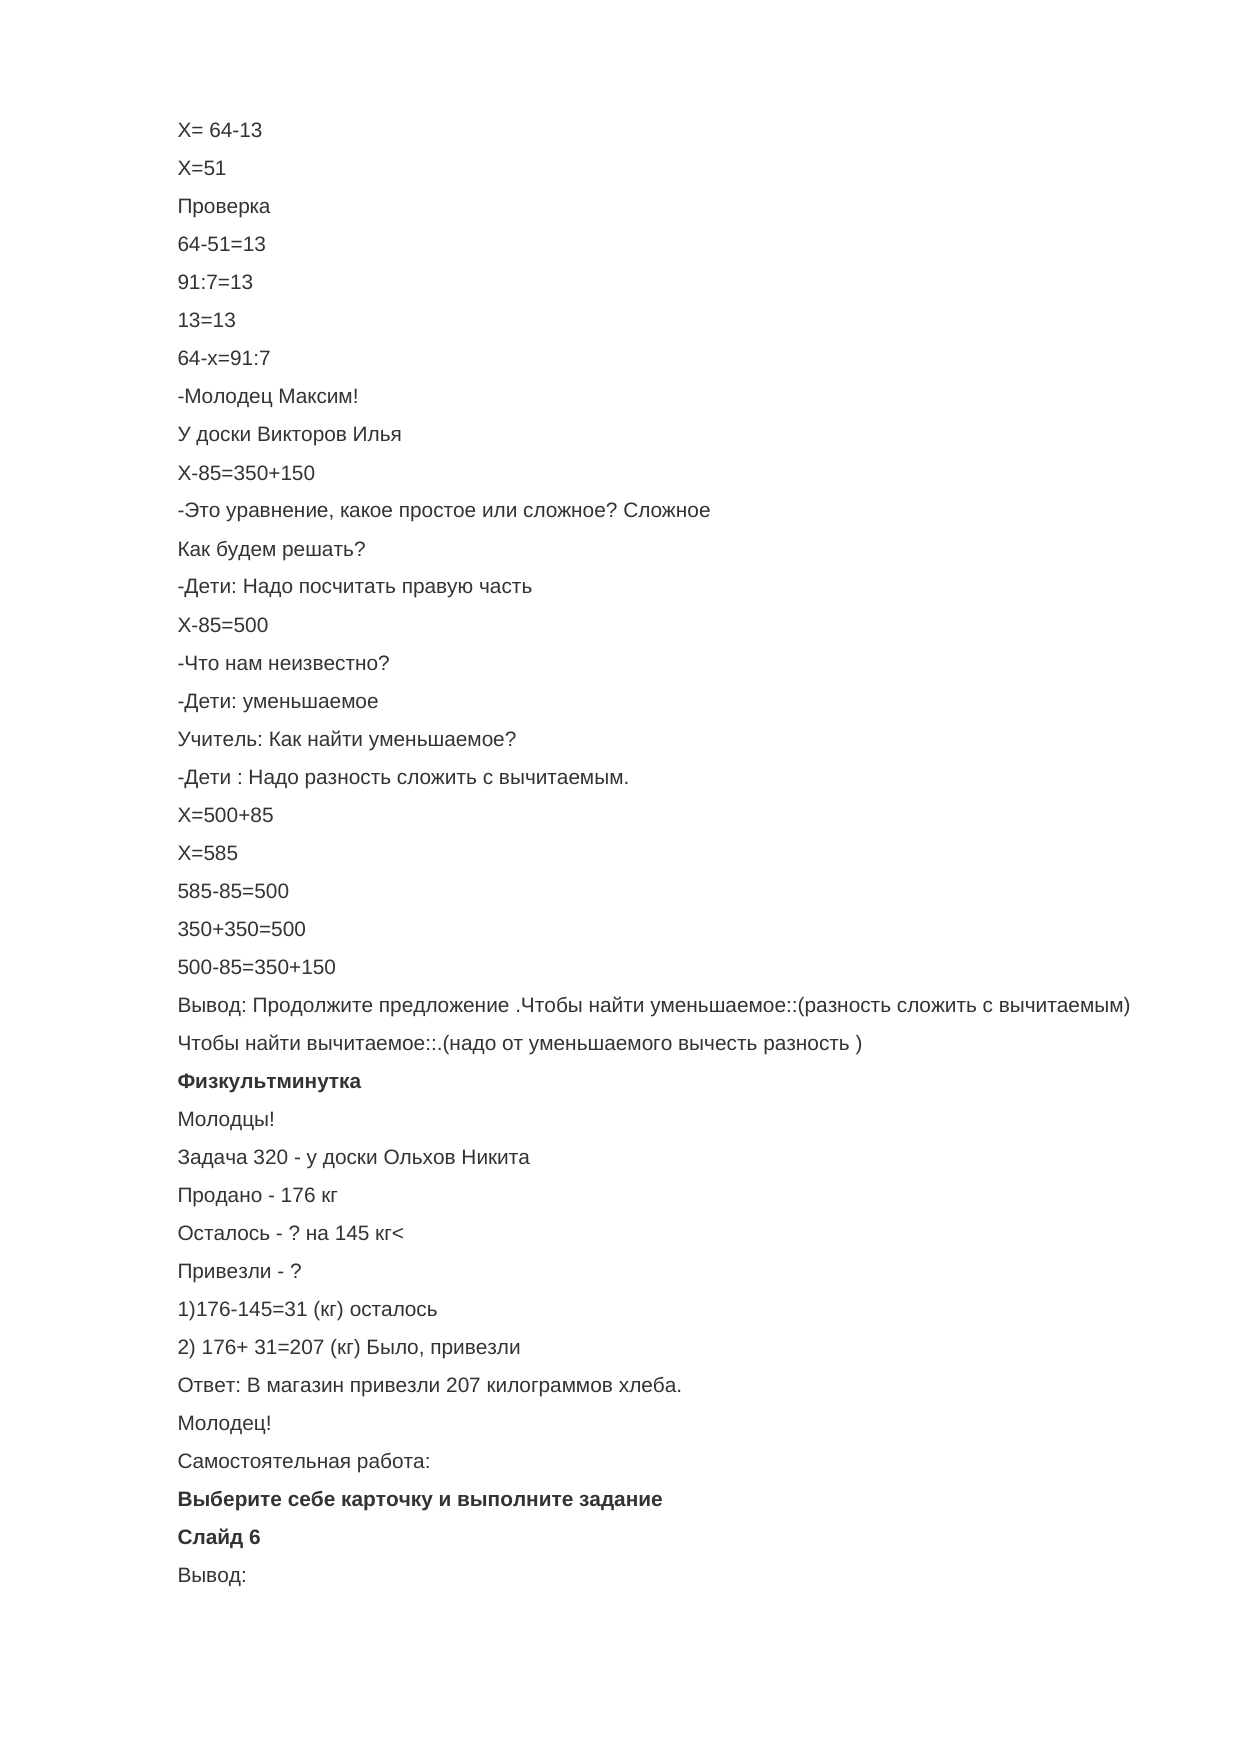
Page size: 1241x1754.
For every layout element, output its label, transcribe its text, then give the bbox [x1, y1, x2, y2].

text Чтобы найти вычитаемое::.(надо от уменьшаемого вычесть разность ) [177, 1031, 1152, 1054]
text Х= 64-13 [177, 118, 1152, 142]
text Осталось - ? на 145 кг< [177, 1221, 1152, 1245]
text Х=51 [177, 156, 1152, 180]
text Продано - 176 кг [177, 1183, 1152, 1207]
text Х=585 [177, 841, 1152, 864]
text -Молодец Максим! [177, 384, 1152, 408]
text 500-85=350+150 [177, 954, 1152, 978]
text Молодцы! [177, 1107, 1152, 1131]
text Х=500+85 [177, 802, 1152, 826]
text -Дети: Надо посчитать правую часть [177, 574, 1152, 598]
text 64-х=91:7 [177, 346, 1152, 370]
text -Что нам неизвестно? [177, 650, 1152, 674]
text Задача 320 - у доски Ольхов Никита [177, 1145, 1152, 1169]
text Ответ: В магазин привезли 207 килограммов хлеба. [177, 1373, 1152, 1397]
text Привезли - ? [177, 1259, 1152, 1283]
text Вывод: [177, 1563, 1152, 1587]
text 91:7=13 [177, 270, 1152, 294]
text -Дети : Надо разность сложить с вычитаемым. [177, 764, 1152, 788]
text 64-51=13 [177, 232, 1152, 256]
text 585-85=500 [177, 878, 1152, 902]
text -Это уравнение, какое простое или сложное? Сложное [177, 498, 1152, 522]
text 13=13 [177, 308, 1152, 332]
text Вывод: Продолжите предложение .Чтобы найти уменьшаемое::(разность сложить с вычитаемым) [177, 993, 1152, 1017]
text Самостоятельная работа: [177, 1449, 1152, 1473]
text 1)176-145=31 (кг) осталось [177, 1297, 1152, 1321]
text Выберите себе карточку и выполните задание [177, 1487, 1152, 1511]
text Х-85=350+150 [177, 460, 1152, 484]
text 350+350=500 [177, 917, 1152, 941]
text Как будем решать? [177, 536, 1152, 560]
text -Дети: уменьшаемое [177, 688, 1152, 712]
text У доски Викторов Илья [177, 422, 1152, 446]
text Физкультминутка [177, 1069, 1152, 1093]
text Слайд 6 [177, 1525, 1152, 1549]
text Проверка [177, 194, 1152, 218]
text Х-85=500 [177, 612, 1152, 636]
text 2) 176+ 31=207 (кг) Было, привезли [177, 1335, 1152, 1359]
text Молодец! [177, 1411, 1152, 1435]
text Учитель: Как найти уменьшаемое? [177, 726, 1152, 750]
